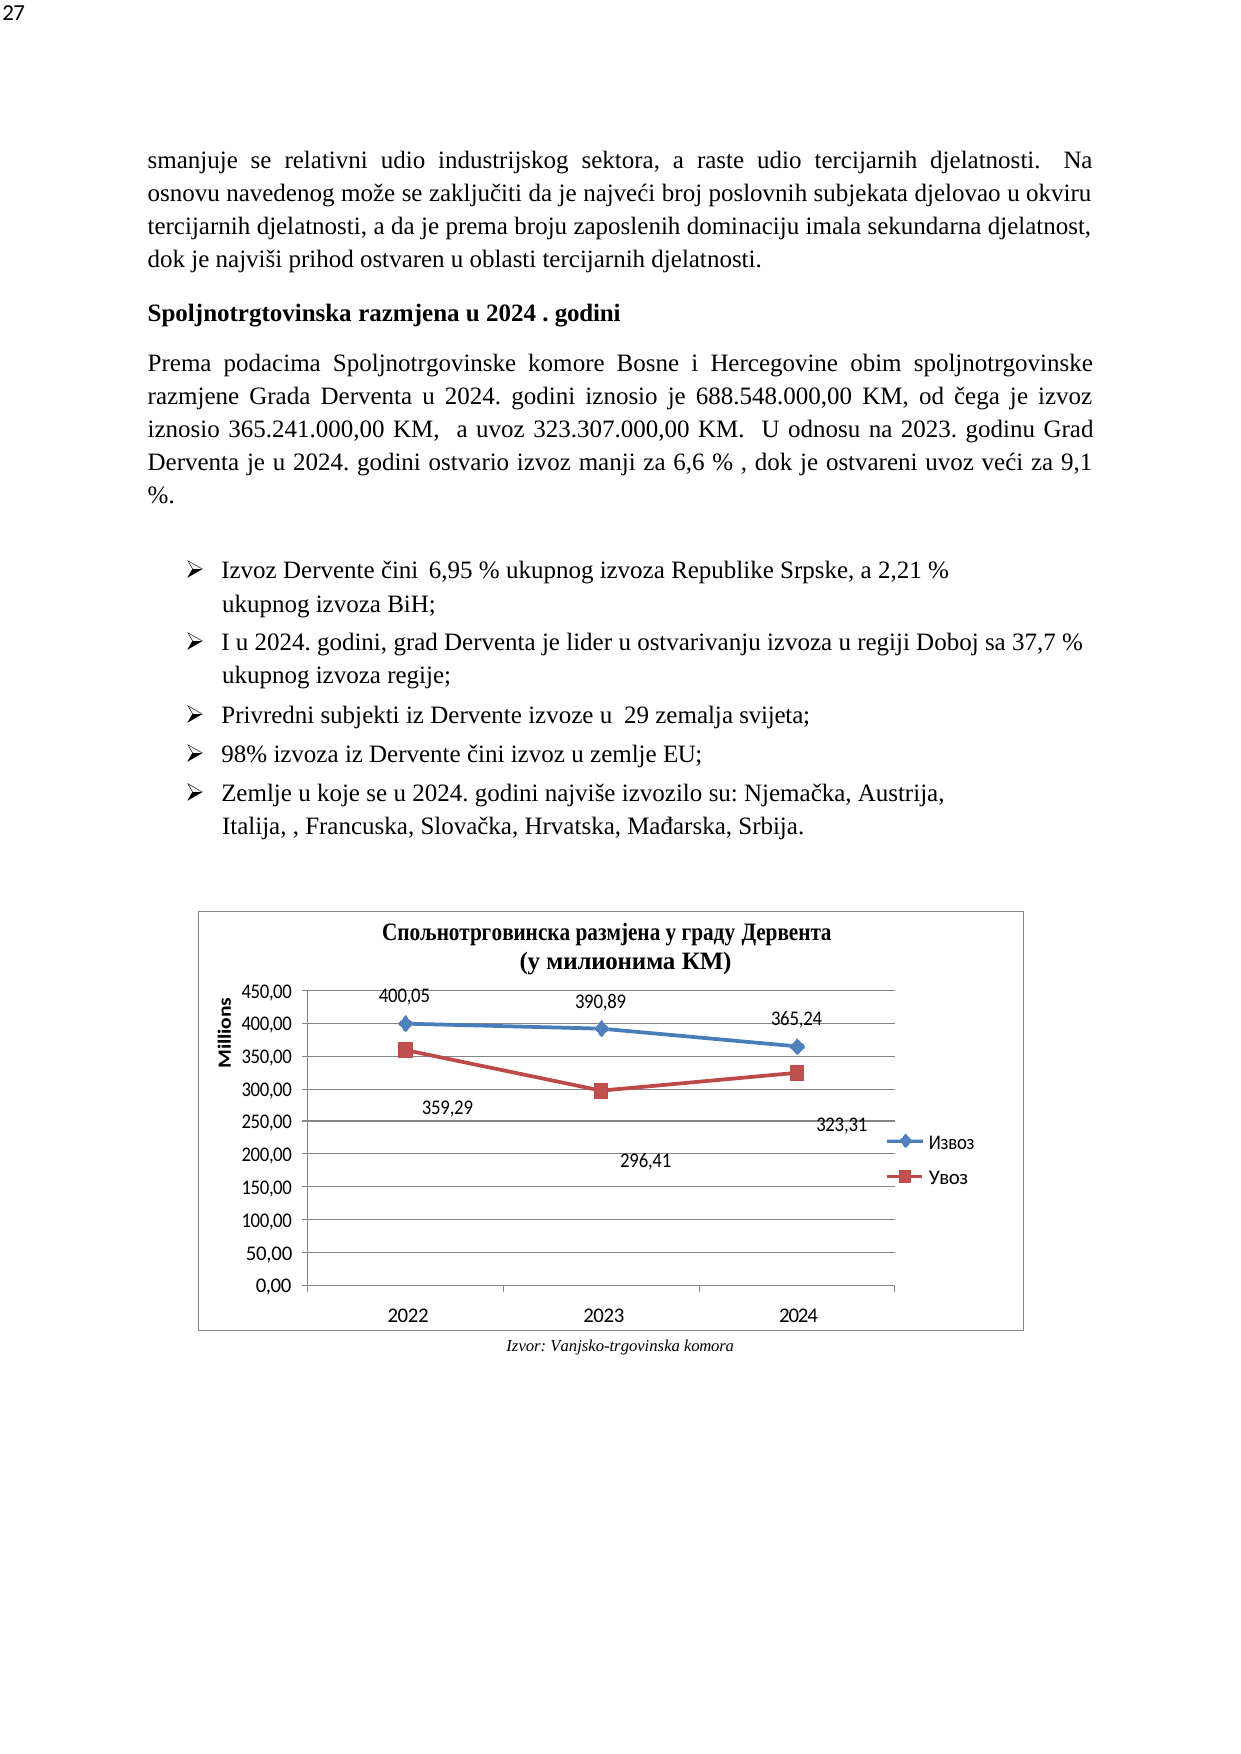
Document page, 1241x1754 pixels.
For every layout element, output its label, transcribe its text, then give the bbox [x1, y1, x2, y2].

list Izvoz Dervente čini 6,95 % ukupnog izvoza Republike Srpske, a 2,21 % ukupnog izvoza BiH; [185, 556, 1002, 617]
picture [398, 1015, 413, 1032]
text smanjuje se relativni udio industrijskog sektora, a raste udio tercijarnih djelatnosti. Na osnovu navedenog može se zaključiti da je najveći broj poslovnih subjekata djelovao u okviru tercijarnih djelatnosti, a da je prema broju zaposlenih dominaciju imala sekundarna djelatnost, dok je najviši prihod ostvaren u oblasti tercijarnih djelatnosti. [147, 145, 1092, 273]
picture [789, 1038, 805, 1055]
picture [594, 1020, 609, 1037]
text Prema podacima Spoljnotrgovinske komore Bosne i Hercegovine obim spoljnotrgovinske razmjene Grada Derventa u 2024. godini iznosio je 688.548.000,00 KM, od čega je izvoz iznosio 365.241.000,00 KM, a uvoz 323.307.000,00 KM. U odnosu na 2023. godinu Grad Derventa je u 2024. godini ostvario izvoz manji za 6,6 % , dok je ostvareni uvoz veći za 9,1 %. [147, 348, 1094, 509]
list I u 2024. godini, grad Derventa je lider u ostvarivanju izvoza u regiji Doboj sa 37,7 % ukupnog izvoza regije; [185, 627, 1086, 689]
list Privredni subjekti iz Dervente izvoze u 29 zemalja svijeta; [185, 700, 1181, 728]
list 98% izvoza iz Dervente čini izvoz u zemlje EU; [185, 739, 1181, 768]
text Izvor: Vanjsko-trgovinska komora [210, 1336, 1030, 1355]
subtitle Spoljnotrgtovinska razmjena u 2024 . godini [147, 298, 1181, 327]
list Zemlje u koje se u 2024. godini najviše izvozilo su: Njemačka, Austrija, Italija, , Francuska, Slovačka, Hrvatska, Mađarska, Srbija. [185, 778, 998, 840]
picture [887, 1133, 923, 1148]
